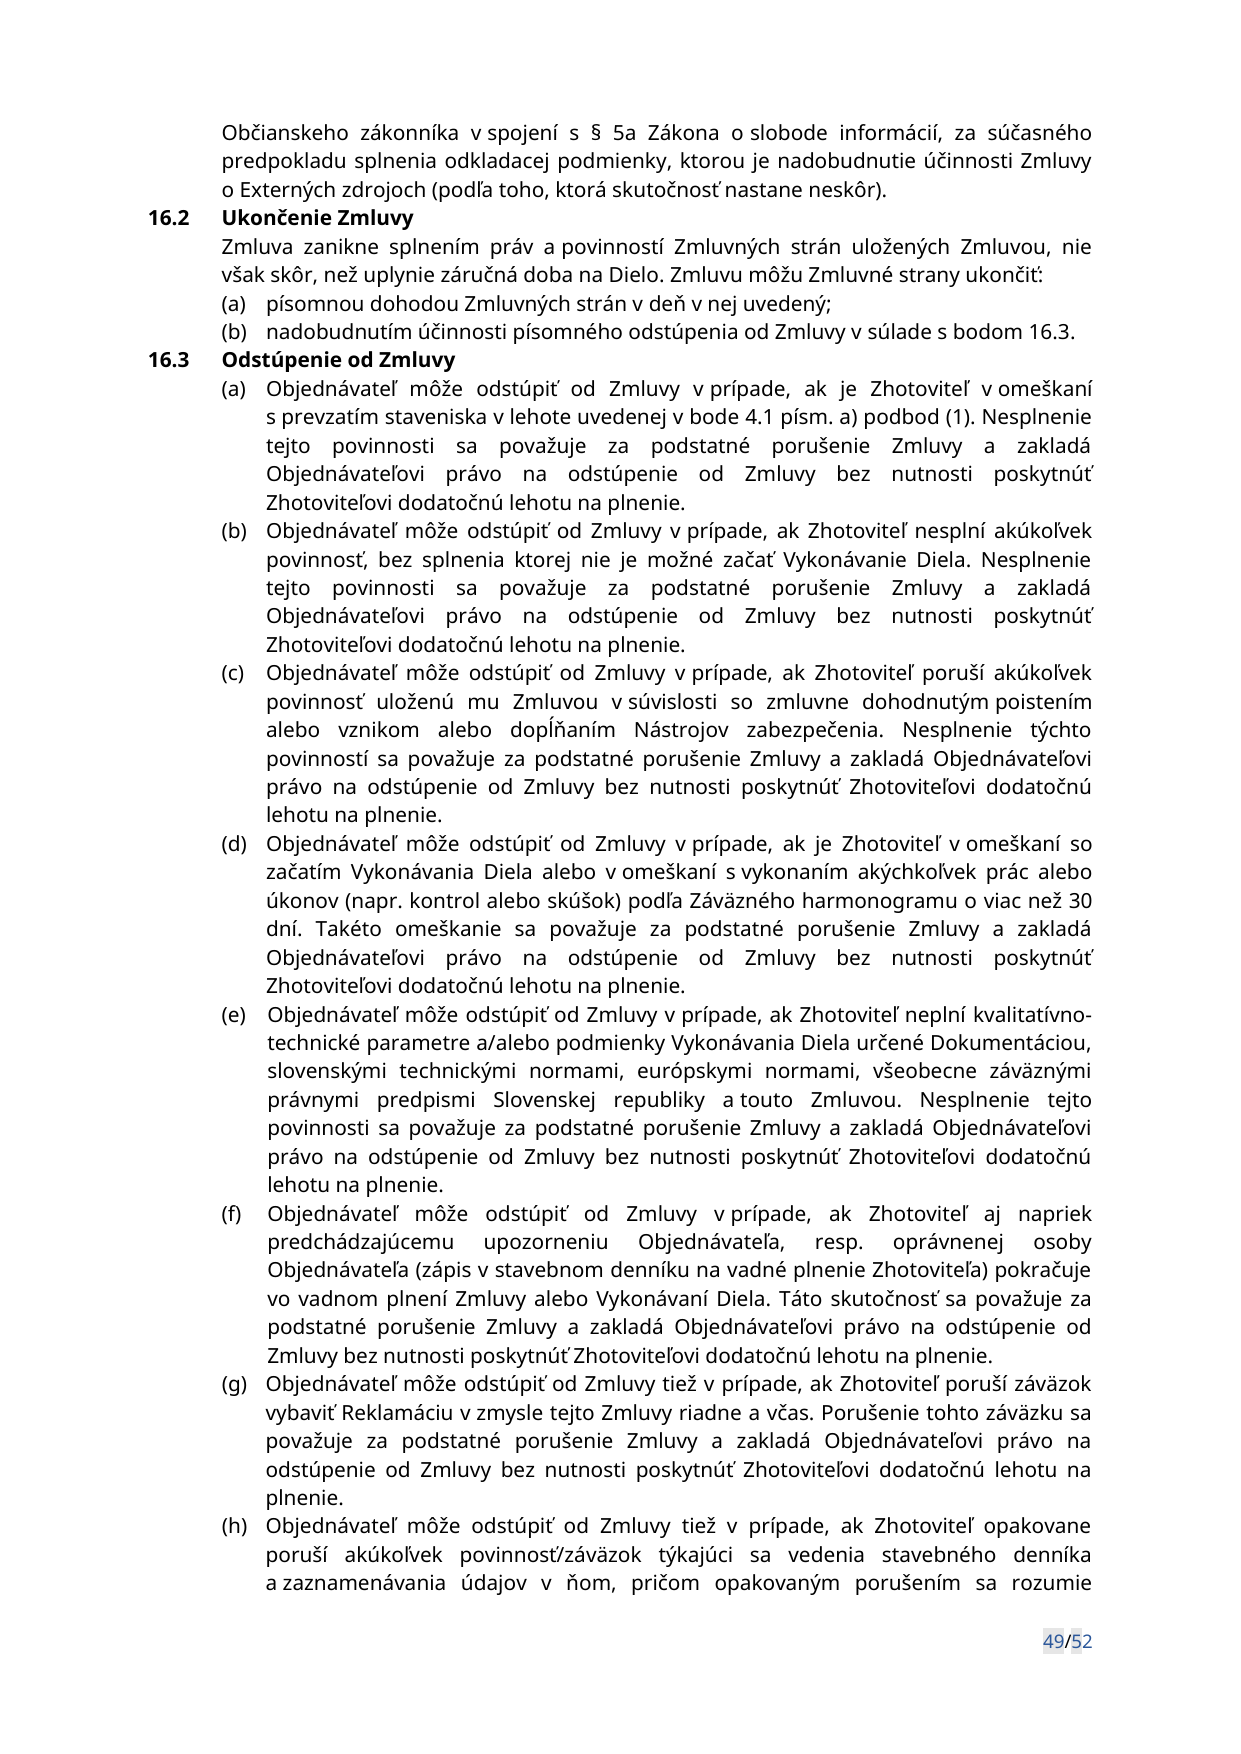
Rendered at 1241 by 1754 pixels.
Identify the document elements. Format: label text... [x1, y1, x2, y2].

list Objednávateľ môže odstúpiť od Zmluvy tiež v prípade, ak Zhotoviteľ poruší záväzok vybaviť Reklamáciu v zmysle tejto Zmluvy riadne a včas. Porušenie tohto záväzku sa považuje za podstatné porušenie Zmluvy a zakladá Objednávateľovi právo na odstúpenie od Zmluvy bez nutnosti poskytnúť Zhotoviteľovi dodatočnú lehotu na plnenie. [222, 1369, 1093, 1512]
text 16.2 Ukončenie Zmluvy [148, 203, 1093, 232]
list Objednávateľ môže odstúpiť od Zmluvy v prípade, ak Zhotoviteľ aj napriek predchádzajúcemu upozorneniu Objednávateľa, resp. oprávnenej osoby Objednávateľa (zápis v stavebnom denníku na vadné plnenie Zhotoviteľa) pokračuje vo vadnom plnení Zmluvy alebo Vykonávaní Diela. Táto skutočnosť sa považuje za podstatné porušenie Zmluvy a zakladá Objednávateľovi právo na odstúpenie od Zmluvy bez nutnosti poskytnúť Zhotoviteľovi dodatočnú lehotu na plnenie. [221, 1199, 1093, 1369]
text Zmluva zanikne splnením práv a povinností Zmluvných strán uložených Zmluvou, nie však skôr, než uplynie záručná doba na Dielo. Zmluvu môžu Zmluvné strany ukončiť: [221, 232, 1093, 289]
text (a) Objednávateľ môže odstúpiť od Zmluvy v prípade, ak je Zhotoviteľ v omeškaní s prevzatím staveniska v lehote uvedenej v bode 4.1 písm. a) podbod (1). Nesplnenie tejto povinnosti sa považuje za podstatné porušenie Zmluvy a zakladá Objednávateľovi právo na odstúpenie od Zmluvy bez nutnosti poskytnúť Zhotoviteľovi dodatočnú lehotu na plnenie. [221, 374, 1093, 516]
text (b) Objednávateľ môže odstúpiť od Zmluvy v prípade, ak Zhotoviteľ nesplní akúkoľvek povinnosť, bez splnenia ktorej nie je možné začať Vykonávanie Diela. Nesplnenie tejto povinnosti sa považuje za podstatné porušenie Zmluvy a zakladá Objednávateľovi právo na odstúpenie od Zmluvy bez nutnosti poskytnúť Zhotoviteľovi dodatočnú lehotu na plnenie. [221, 516, 1093, 658]
text (c) Objednávateľ môže odstúpiť od Zmluvy v prípade, ak Zhotoviteľ poruší akúkoľvek povinnosť uloženú mu Zmluvou v súvislosti so zmluvne dohodnutým poistením alebo vznikom alebo dopĺňaním Nástrojov zabezpečenia. Nesplnenie týchto povinností sa považuje za podstatné porušenie Zmluvy a zakladá Objednávateľovi právo na odstúpenie od Zmluvy bez nutnosti poskytnúť Zhotoviteľovi dodatočnú lehotu na plnenie. [221, 658, 1093, 829]
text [221, 118, 1093, 203]
list Objednávateľ môže odstúpiť od Zmluvy v prípade, ak Zhotoviteľ neplní kvalitatívno-technické parametre a/alebo podmienky Vykonávania Diela určené Dokumentáciou, slovenskými technickými normami, európskymi normami, všeobecne záväznými právnymi predpismi Slovenskej republiky a touto Zmluvou. Nesplnenie tejto povinnosti sa považuje za podstatné porušenie Zmluvy a zakladá Objednávateľovi právo na odstúpenie od Zmluvy bez nutnosti poskytnúť Zhotoviteľovi dodatočnú lehotu na plnenie. [221, 1000, 1093, 1199]
list písomnou dohodou Zmluvných strán v deň v nej uvedený; [221, 289, 1093, 317]
list nadobudnutím účinnosti písomného odstúpenia od Zmluvy v súlade s bodom 16.3. [221, 317, 1093, 346]
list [222, 1512, 1093, 1597]
text (d) Objednávateľ môže odstúpiť od Zmluvy v prípade, ak je Zhotoviteľ v omeškaní so začatím Vykonávania Diela alebo v omeškaní s vykonaním akýchkoľvek prác alebo úkonov (napr. kontrol alebo skúšok) podľa Záväzného harmonogramu o viac než 30 dní. Takéto omeškanie sa považuje za podstatné porušenie Zmluvy a zakladá Objednávateľovi právo na odstúpenie od Zmluvy bez nutnosti poskytnúť Zhotoviteľovi dodatočnú lehotu na plnenie. [221, 829, 1093, 1000]
text 16.3 Odstúpenie od Zmluvy [148, 346, 1093, 374]
